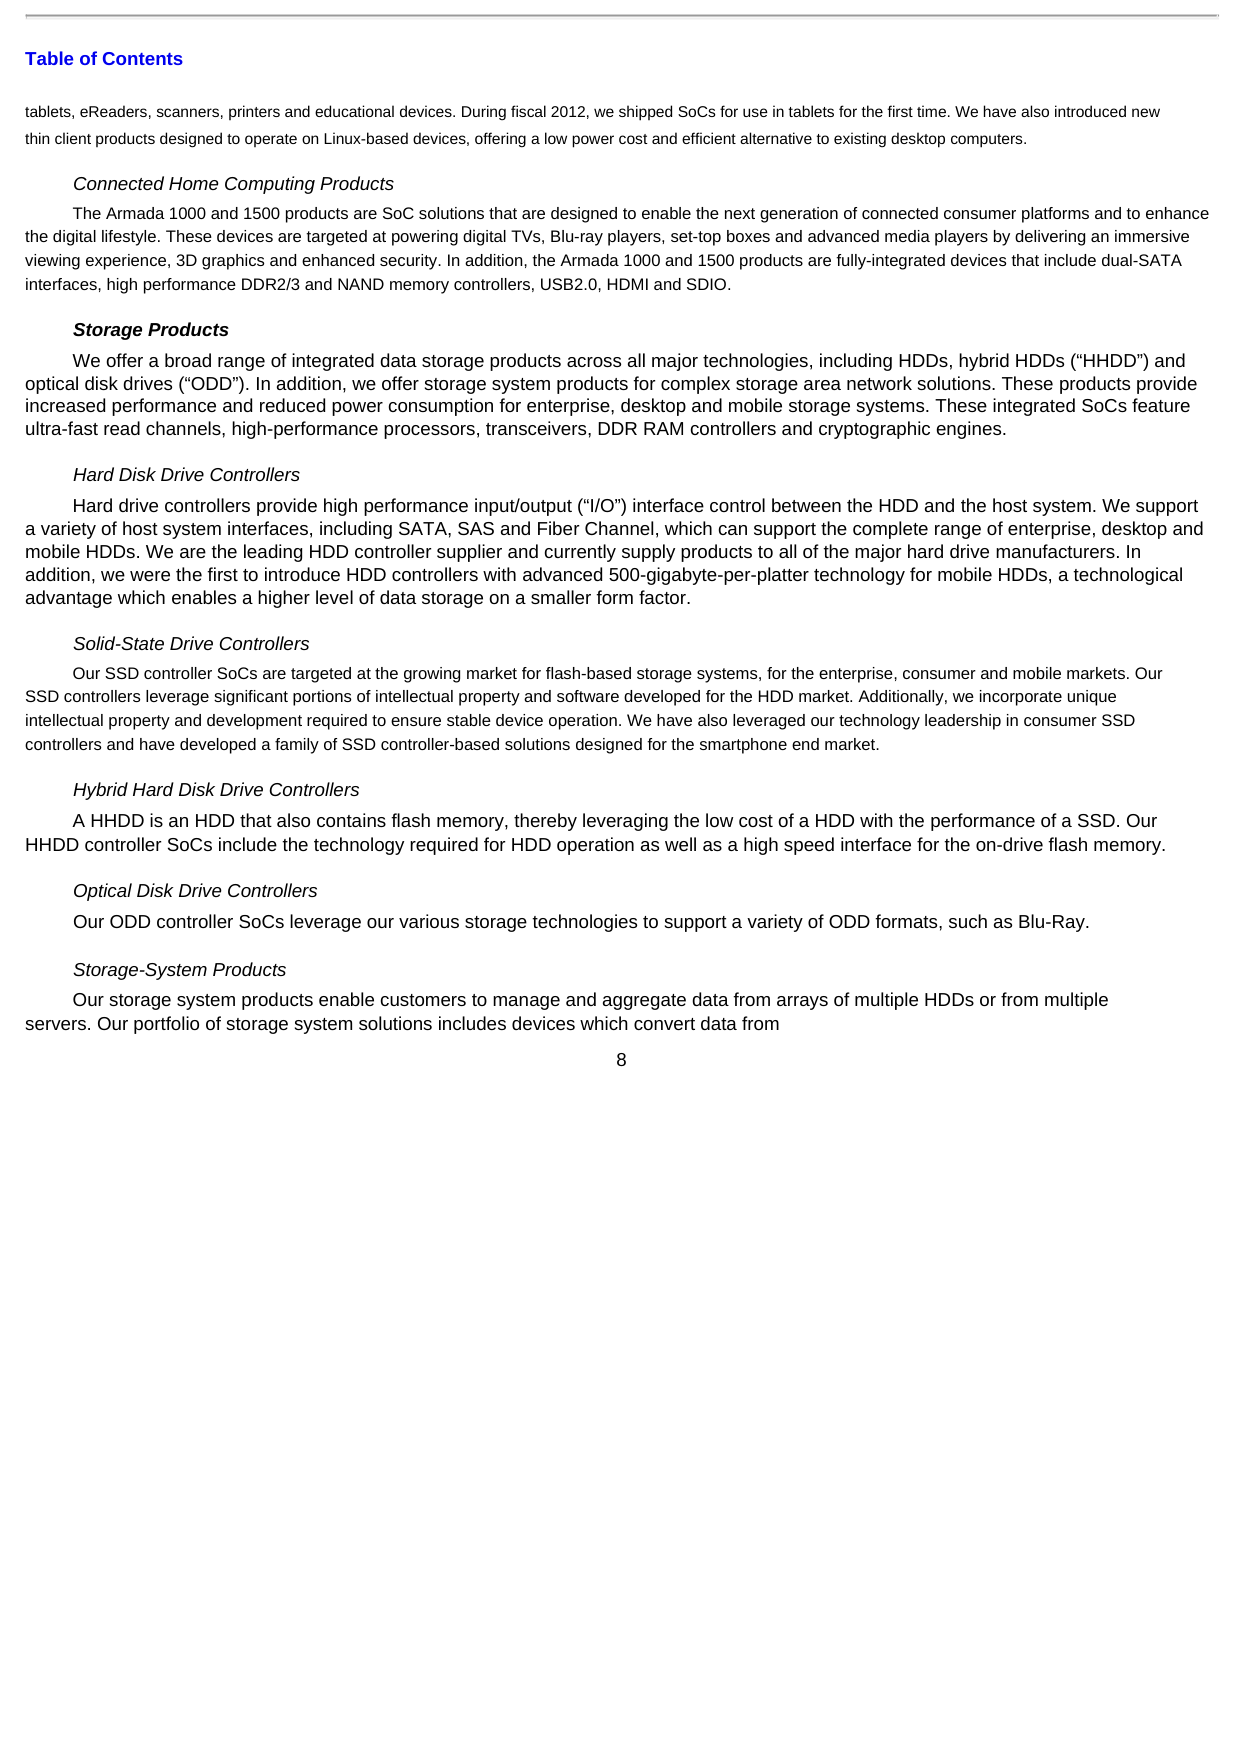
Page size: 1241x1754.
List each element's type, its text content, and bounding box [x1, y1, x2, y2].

text Connected Home Computing Products [73, 173, 1215, 194]
text Storage Products [73, 319, 1215, 340]
text tablets, eReaders, scanners, printers and educational devices. During fiscal 2012, we shipped SoCs for use in tablets for the first time. We have also introduced new thin client products designed to operate on Linux-based devices, offering a low power cost and efficient alternative to existing desktop computers. [25, 102, 1186, 148]
text Storage-System Products [73, 958, 1215, 980]
text Hard drive controllers provide high performance input/output (“I/O”) interface control between the HDD and the host system. We support a variety of host system interfaces, including SATA, SAS and Fiber Channel, which can support the complete range of enterprise, desktop and mobile HDDs. We are the leading HDD controller supplier and currently supply products to all of the major hard drive manufacturers. In addition, we were the first to introduce HDD controllers with advanced 500-gigabyte-per-platter technology for mobile HDDs, a technological advantage which enables a higher level of data storage on a smaller form factor. [25, 495, 1207, 608]
text We offer a broad range of integrated data storage products across all major technologies, including HDDs, hybrid HDDs (“HHDD”) and optical disk drives (“ODD”). In addition, we offer storage system products for complex storage area network solutions. These products provide increased performance and reduced power consumption for enterprise, desktop and mobile storage systems. These integrated SoCs feature ultra-fast read channels, high-performance processors, transceivers, DDR RAM controllers and cryptographic engines. [25, 350, 1209, 440]
text A HHDD is an HDD that also contains flash memory, thereby leveraging the low cost of a HDD with the performance of a SSD. Our HHDD controller SoCs include the technology required for HDD operation as well as a high speed interface for the on-drive flash memory. [25, 810, 1182, 855]
text Solid-State Drive Controllers [73, 633, 1215, 654]
text Our SSD controller SoCs are targeted at the growing market for flash-based storage systems, for the enterprise, consumer and mobile markets. Our SSD controllers leverage significant portions of intellectual property and software developed for the HDD market. Additionally, we incorporate unique intellectual property and development required to ensure stable device operation. We have also leveraged our technology leadership in consumer SSD controllers and have developed a family of SSD controller-based solutions designed for the smartphone end market. [25, 663, 1190, 754]
text Hard Disk Drive Controllers [73, 464, 1215, 486]
text Hybrid Hard Disk Drive Controllers [73, 779, 1215, 800]
text Our ODD controller SoCs leverage our various storage technologies to support a variety of ODD formats, such as Blu-Ray. [73, 911, 1215, 932]
text Our storage system products enable customers to manage and aggregate data from arrays of multiple HDDs or from multiple servers. Our portfolio of storage system solutions includes devices which convert data from [25, 989, 1169, 1035]
text Table of Contents [25, 48, 1215, 69]
text Optical Disk Drive Controllers [73, 879, 1215, 901]
text 8 [25, 1049, 1217, 1071]
picture [23, 14, 1220, 21]
text The Armada 1000 and 1500 products are SoC solutions that are designed to enable the next generation of connected consumer platforms and to enhance the digital lifestyle. These devices are targeted at powering digital TVs, Blu-ray players, set-top boxes and advanced media players by delivering an immersive viewing experience, 3D graphics and enhanced security. In addition, the Armada 1000 and 1500 products are fully-integrated devices that include dual-SATA interfaces, high performance DDR2/3 and NAND memory controllers, USB2.0, HDMI and SDIO. [25, 203, 1215, 294]
